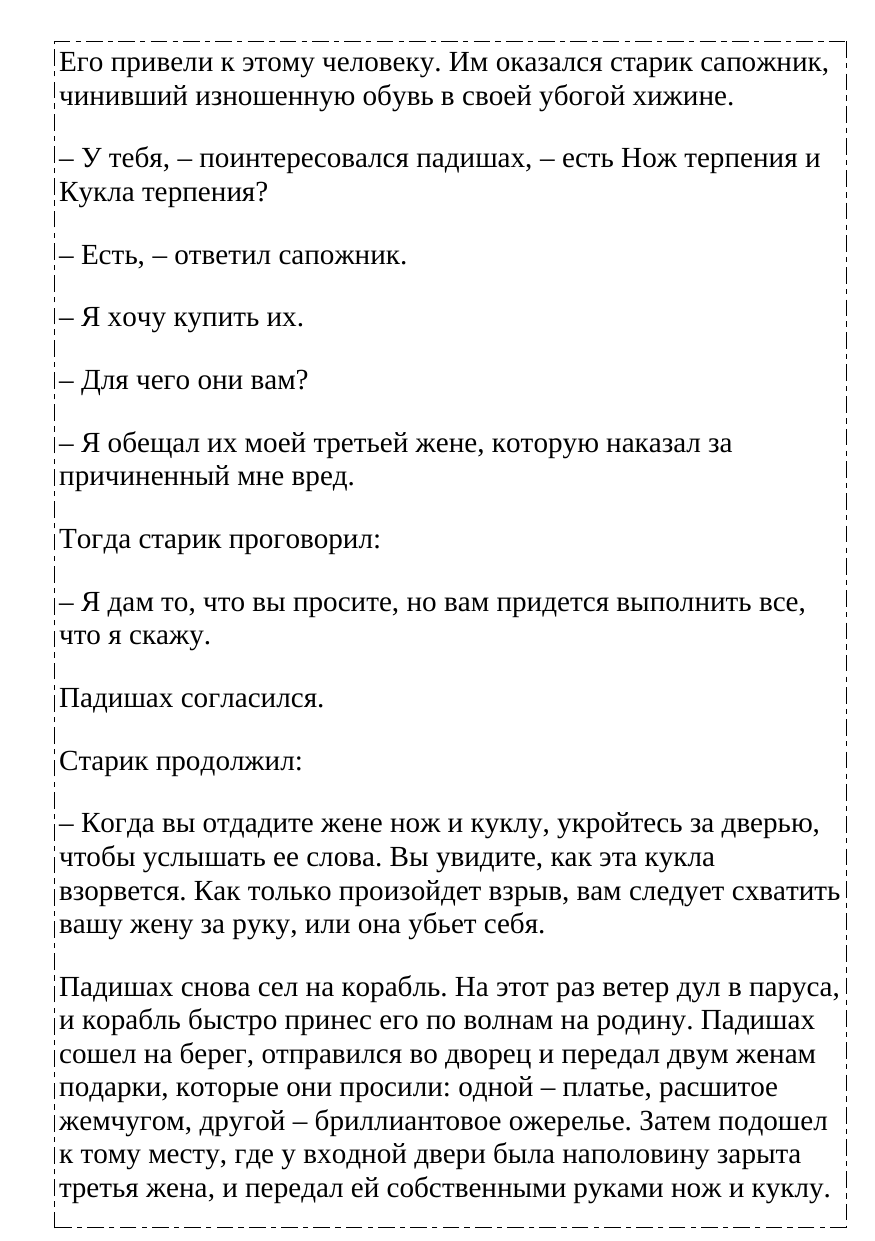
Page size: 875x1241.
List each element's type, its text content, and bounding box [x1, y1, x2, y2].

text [59, 969, 842, 1204]
text Падишах согласился. [59, 680, 842, 714]
text Тогда старик проговорил: [59, 521, 842, 555]
text Его привели к этому человеку. Им оказался старик сапожник, чинивший изношенную обувь в своей убогой хижине. [59, 44, 842, 111]
text – Я дам то, что вы просите, но вам придется выполнить все, что я скажу. [59, 584, 842, 651]
text – Я обещал их моей третьей жене, которую наказал за причиненный мне вред. [59, 425, 842, 492]
text – Есть, – ответил сапожник. [59, 237, 842, 270]
text – Я хочу купить их. [59, 299, 842, 333]
text Старик продолжил: [59, 743, 842, 776]
text – Для чего они вам? [59, 362, 842, 396]
text – У тебя, – поинтересовался падишах, – есть Нож терпения и Кукла терпения? [59, 141, 842, 208]
text – Когда вы отдадите жене нож и куклу, укройтесь за дверью, чтобы услышать ее слова. Вы увидите, как эта кукла взорвется. Как только произойдет взрыв, вам следует схватить вашу жену за руку, или она убьет себя. [59, 806, 842, 940]
